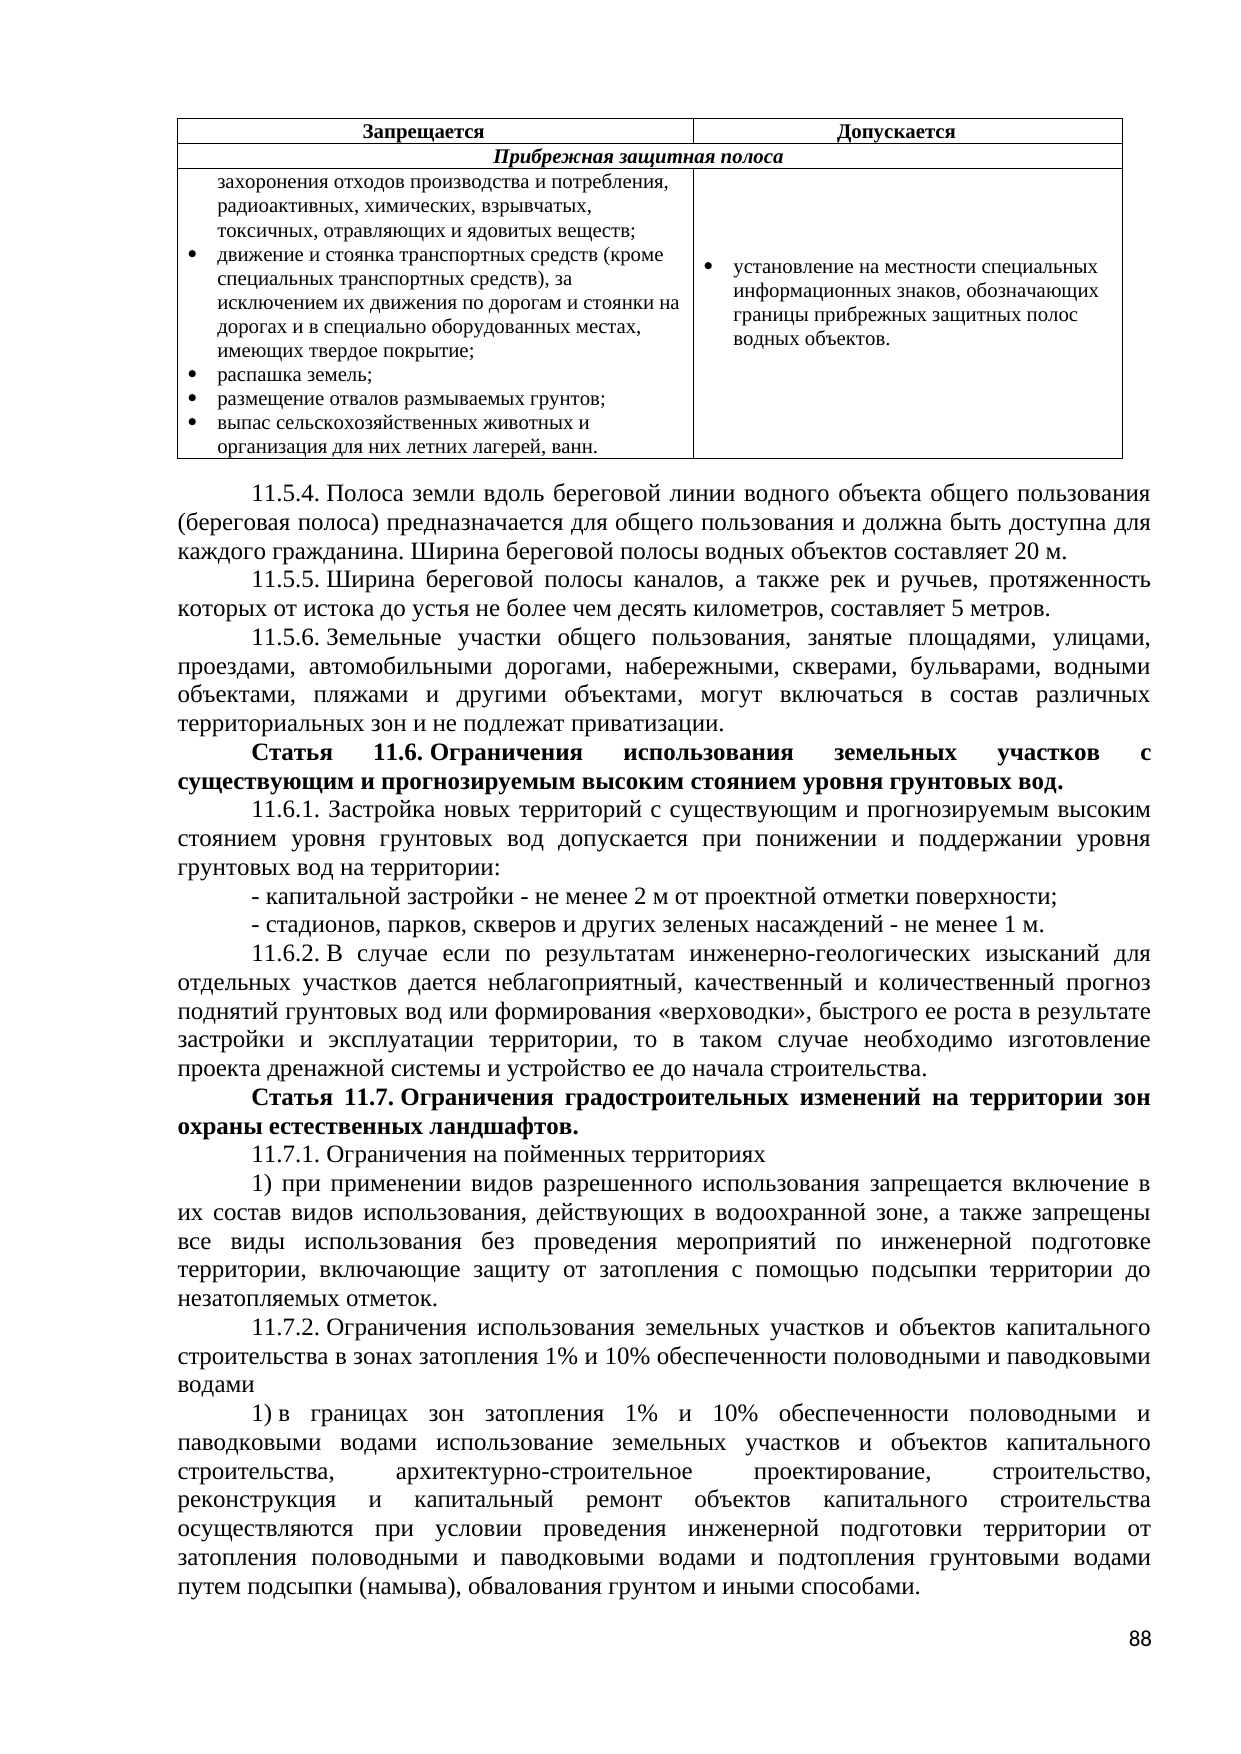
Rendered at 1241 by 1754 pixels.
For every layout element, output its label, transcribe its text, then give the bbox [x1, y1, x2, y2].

text 1) в границах зон затопления 1% и 10% обеспеченности половодными и паводковыми водами использование земельных участков и объектов капитального строительства, архитектурно-строительное проектирование, строительство, реконструкция и капитальный ремонт объектов капитального строительства осуществляются при условии проведения инженерной подготовки территории от затопления половодными и паводковыми водами и подтопления грунтовыми водами путем подсыпки (намыва), обвалования грунтом и иными способами. [177, 1398, 1152, 1599]
text 11.5.6. Земельные участки общего пользования, занятые площадями, улицами, проездами, автомобильными дорогами, набережными, скверами, бульварами, водными объектами, пляжами и другими объектами, могут включаться в состав различных территориальных зон и не подлежат приватизации. [177, 622, 1152, 737]
text 11.7.1. Ограничения на пойменных территориях [177, 1139, 1152, 1168]
text 11.5.5. Ширина береговой полосы каналов, а также рек и ручьев, протяженность которых от истока до устья не более чем десять километров, составляет 5 метров. [177, 564, 1152, 622]
table_header Допускается [694, 119, 1122, 143]
table_header Запрещается [178, 119, 693, 143]
list Статья 11.6. Ограничения использования земельных участков с существующим и прогнозируемым высоким стоянием уровня грунтовых вод. [177, 737, 1152, 794]
list - стадионов, парков, скверов и других зеленых насаждений - не менее 1 м. [251, 909, 1152, 938]
text 1) при применении видов разрешенного использования запрещается включение в их состав видов использования, действующих в водоохранной зоне, а также запрещены все виды использования без проведения мероприятий по инженерной подготовке территории, включающие защиту от затопления с помощью подсыпки территории до незатопляемых отметок. [177, 1168, 1152, 1312]
table_cell Прибрежная защитная полоса [178, 144, 1122, 168]
text 11.6.2. В случае если по результатам инженерно-геологических изысканий для отдельных участков дается неблагоприятный, качественный и количественный прогноз поднятий грунтовых вод или формирования «верховодки», быстрого ее роста в результате застройки и эксплуатации территории, то в таком случае необходимо изготовление проекта дренажной системы и устройство ее до начала строительства. [177, 938, 1152, 1082]
text 11.7.2. Ограничения использования земельных участков и объектов капитального строительства в зонах затопления 1% и 10% обеспеченности половодными и паводковыми водами [177, 1312, 1152, 1398]
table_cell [694, 169, 1122, 458]
text 11.6.1. Застройка новых территорий с существующим и прогнозируемым высоким стоянием уровня грунтовых вод допускается при понижении и поддержании уровня грунтовых вод на территории: [177, 794, 1152, 881]
list Статья 11.7. Ограничения градостроительных изменений на территории зон охраны естественных ландшафтов. [177, 1082, 1152, 1139]
text 11.5.4. Полоса земли вдоль береговой линии водного объекта общего пользования (береговая полоса) предназначается для общего пользования и должна быть доступна для каждого гражданина. Ширина береговой полосы водных объектов составляет 20 м. [177, 478, 1152, 564]
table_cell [178, 169, 693, 458]
list - капитальной застройки - не менее 2 м от проектной отметки поверхности; [251, 881, 1152, 909]
